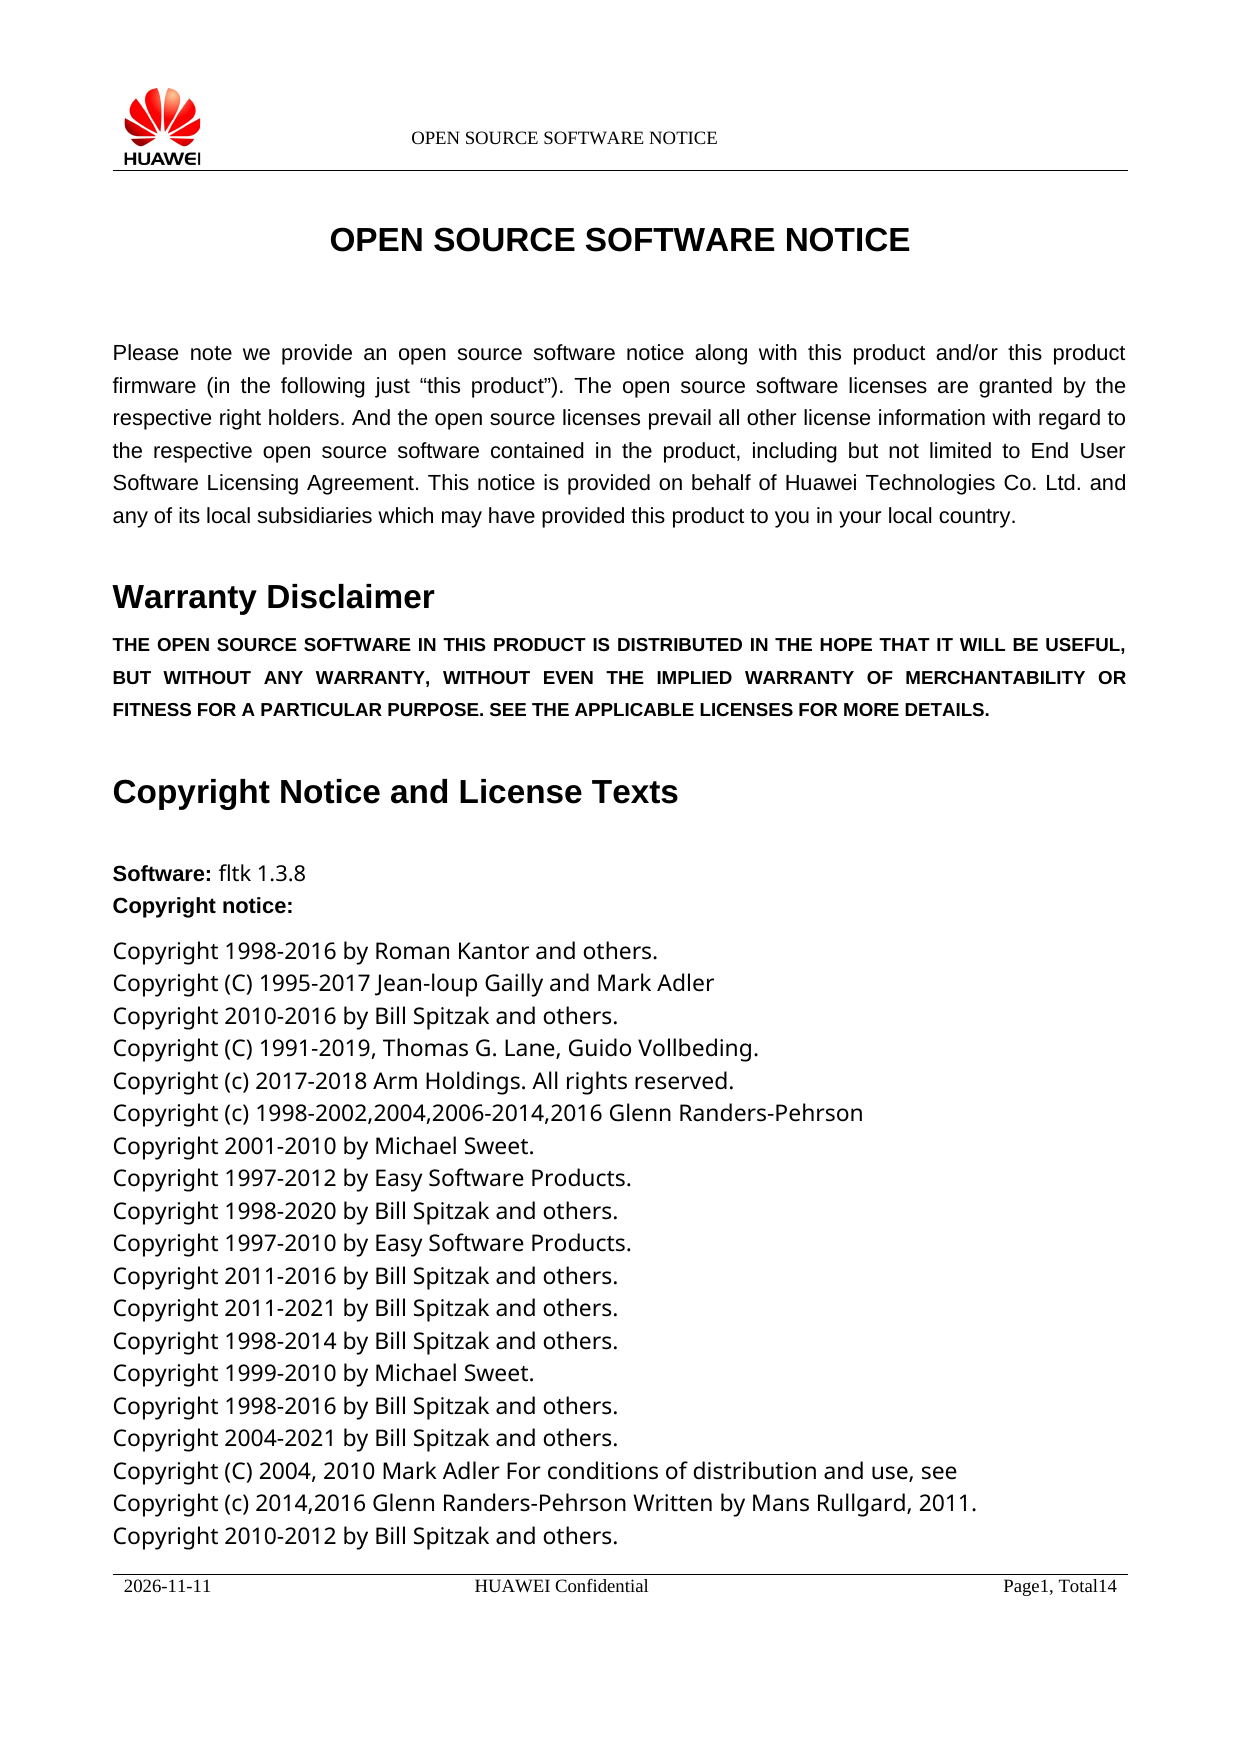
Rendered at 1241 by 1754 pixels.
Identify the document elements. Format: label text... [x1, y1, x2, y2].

text The open source software in this product is distributed in the hope that it will be useful, but WITHOUT ANY WARRANTY, without even the implied warranty of MERCHANTABILITY or FITNESS FOR A PARTICULAR PURPOSE. See the applicable licenses for more details. [112, 629, 1128, 726]
text OPEN SOURCE SOFTWARE NOTICE [112, 206, 1128, 271]
title Software: fltk 1.3.8 [112, 856, 1128, 889]
text Copyright Notice and License Texts [112, 759, 1128, 824]
picture [124, 88, 201, 165]
text Warranty Disclaimer [112, 564, 1128, 629]
text Please note we provide an open source software notice along with this product and/or this product firmware (in the following just “this product”). The open source software licenses are granted by the respective right holders. And the open source licenses prevail all other license information with regard to the respective open source software contained in the product, including but not limited to End User Software Licensing Agreement. This notice is provided on behalf of Huawei Technologies Co. Ltd. and any of its local subsidiaries which may have provided this product to you in your local country. [112, 336, 1128, 531]
text Copyright notice: [112, 889, 1128, 921]
